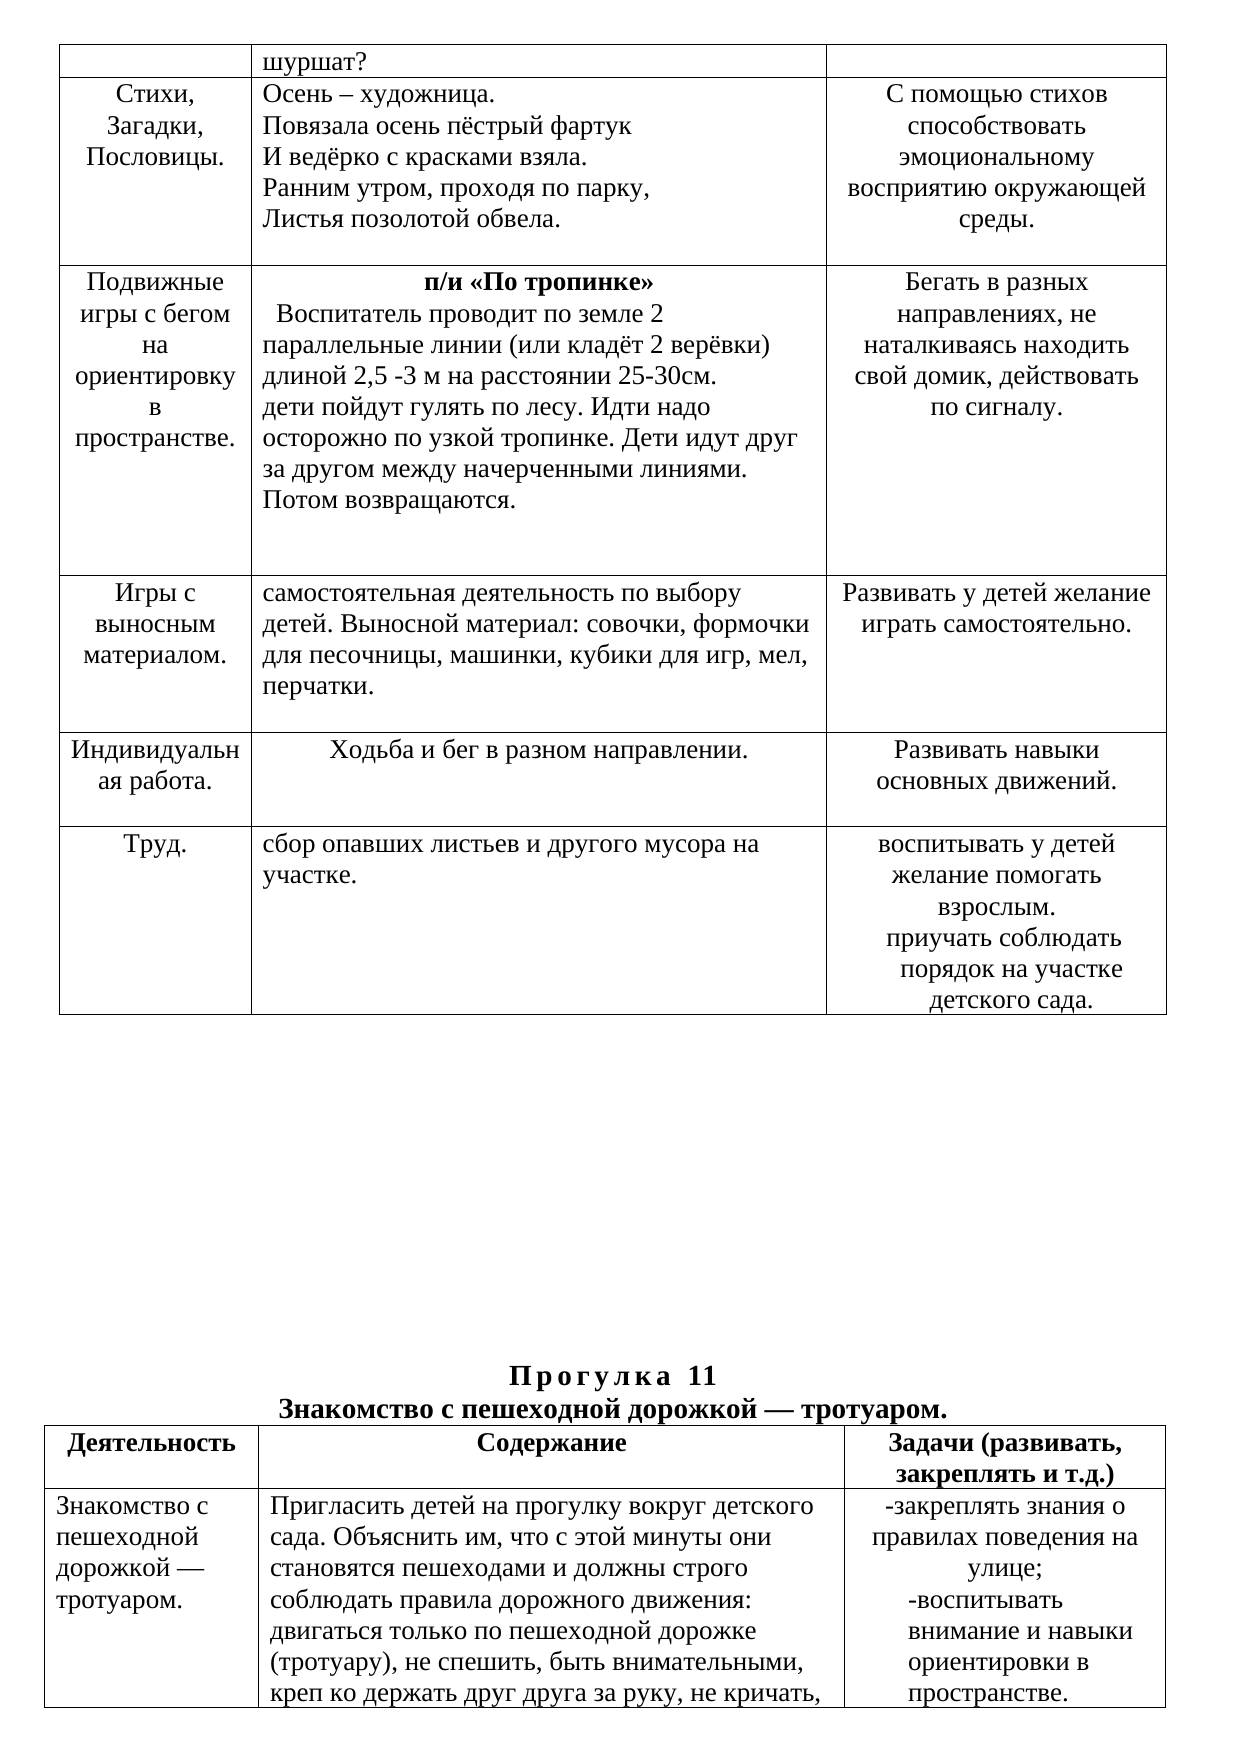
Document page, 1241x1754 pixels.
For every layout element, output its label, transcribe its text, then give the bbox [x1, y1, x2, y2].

table_cell п/и «По тропинке» Воспитатель проводит по земле 2 параллельные линии (или кладёт 2 верёвки) длиной 2,5 -3 м на расстоянии 25-30см. дети пойдут гулять по лесу. Идти надо осторожно по узкой тропинке. Дети идут друг за другом между начерченными линиями. Потом возвращаются. [252, 266, 826, 575]
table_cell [252, 45, 826, 77]
table_cell Осень – художница. Повязала осень пёстрый фартук И ведёрко с красками взяла. Ранним утром, проходя по парку, Листья позолотой обвела. [252, 78, 826, 264]
table_header Задачи (развивать, закреплять и т.д.) [845, 1426, 1165, 1488]
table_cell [60, 45, 251, 77]
table_cell Развивать у детей желание играть самостоятельно. [827, 576, 1166, 732]
table_header Содержание [259, 1426, 844, 1488]
table_cell Бегать в разных направлениях, не наталкиваясь находить свой домик, действовать по сигналу. [827, 266, 1166, 575]
table_cell Игры с выносным материалом. [60, 576, 251, 732]
table_cell самостоятельная деятельность по выбору детей. Выносной материал: совочки, формочки для песочницы, машинки, кубики для игр, мел, перчатки. [252, 576, 826, 732]
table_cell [259, 1489, 844, 1707]
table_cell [845, 1489, 1165, 1707]
text Знакомство с пешеходной дорожкой — тротуаром. [44, 1391, 1181, 1425]
table_cell Подвижные игры с бегом на ориентировку в пространстве. [60, 266, 251, 575]
table_cell воспитывать у детей желание помогать взрослым. приучать соблюдать порядок на участке детского сада. [827, 827, 1166, 1014]
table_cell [827, 45, 1166, 77]
text Прогулка 11 [44, 1358, 1181, 1391]
table_cell сбор опавших листьев и другого мусора на участке. [252, 827, 826, 1014]
table_header Деятельность [45, 1426, 258, 1488]
table_cell Труд. [60, 827, 251, 1014]
table_cell Ходьба и бег в разном направлении. [252, 733, 826, 826]
table_cell С помощью стихов способствовать эмоциональному восприятию окружающей среды. [827, 78, 1166, 264]
table_cell Развивать навыки основных движений. [827, 733, 1166, 826]
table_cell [45, 1489, 258, 1707]
table_cell Индивидуальная работа. [60, 733, 251, 826]
table_cell Стихи, Загадки, Пословицы. [60, 78, 251, 264]
